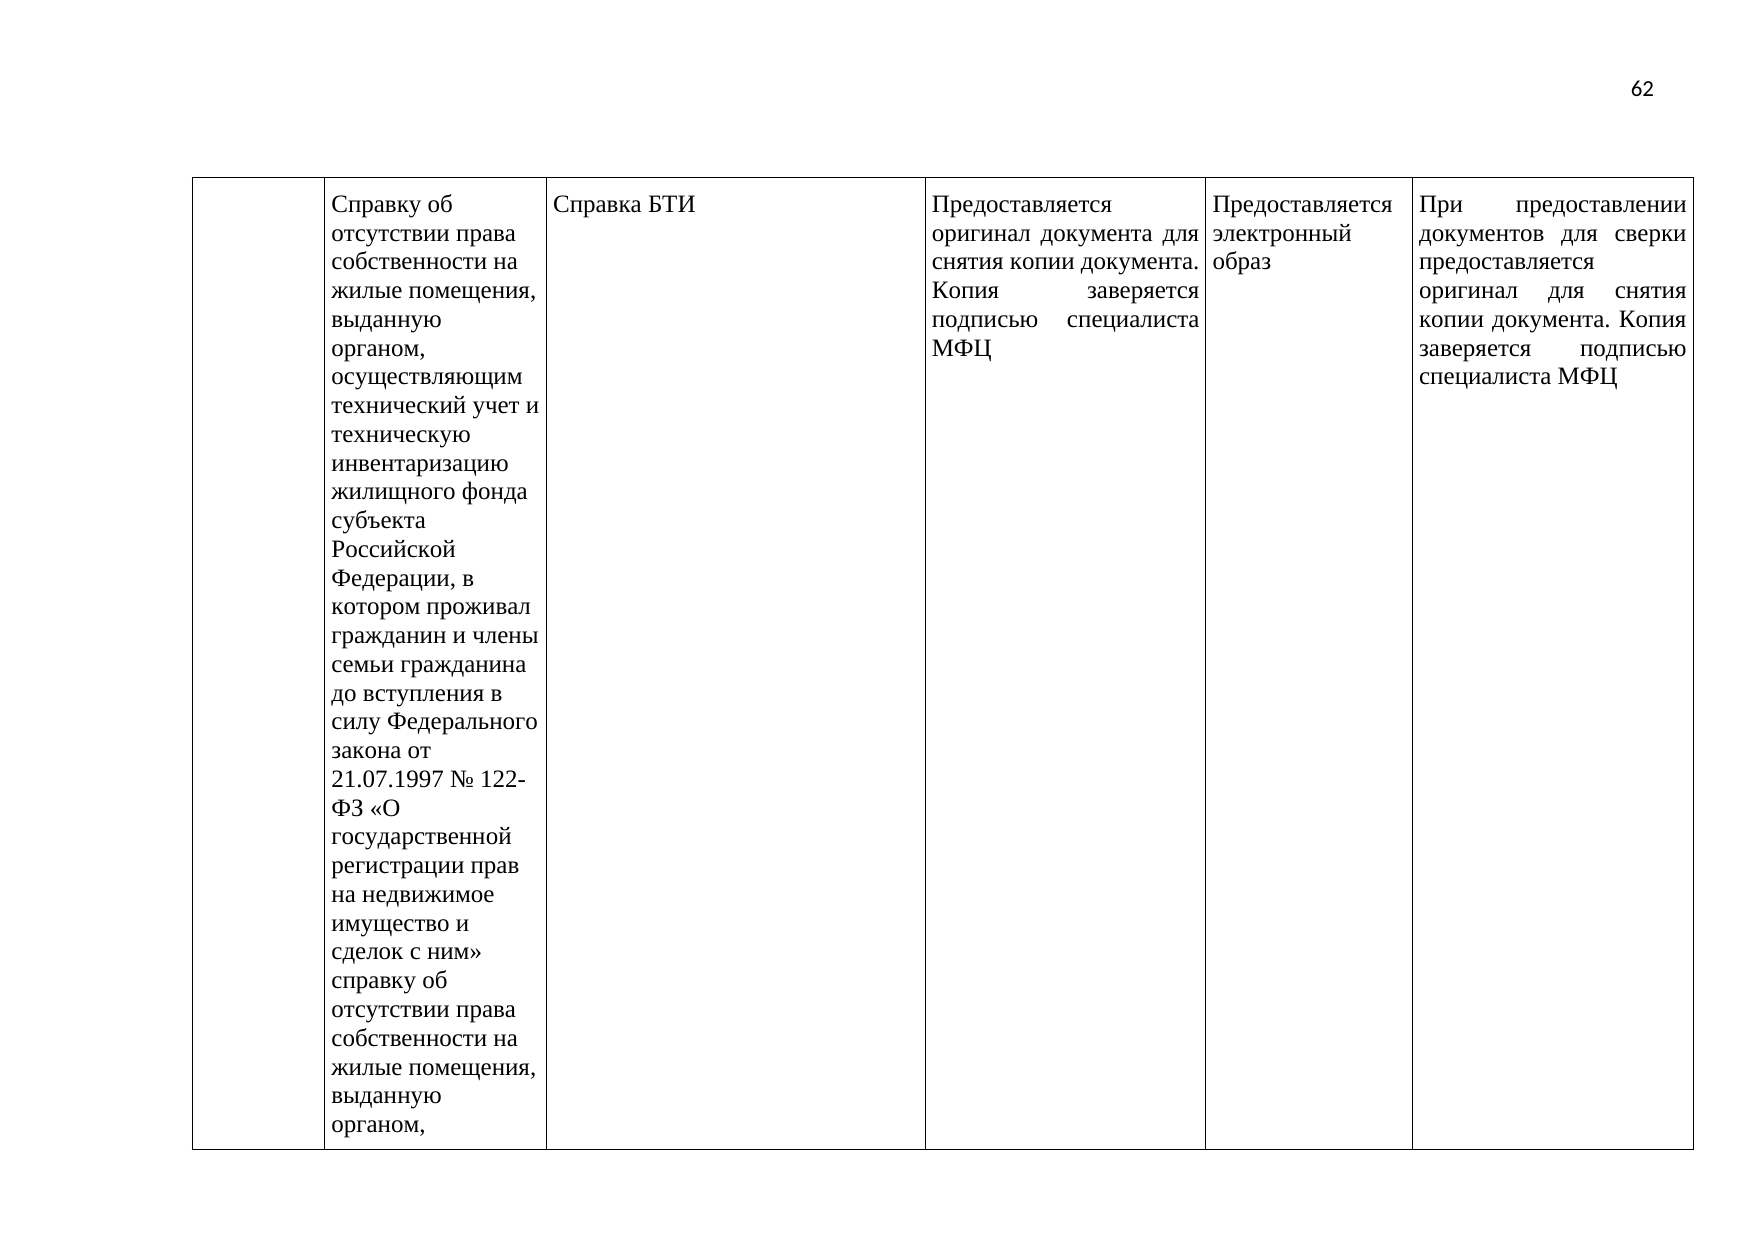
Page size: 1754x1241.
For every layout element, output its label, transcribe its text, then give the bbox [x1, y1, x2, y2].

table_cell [1413, 178, 1693, 1148]
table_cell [926, 178, 1205, 1148]
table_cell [325, 178, 546, 1148]
table_cell [193, 178, 324, 1148]
table_cell Справка БТИ [547, 178, 925, 1148]
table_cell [1206, 178, 1412, 1148]
